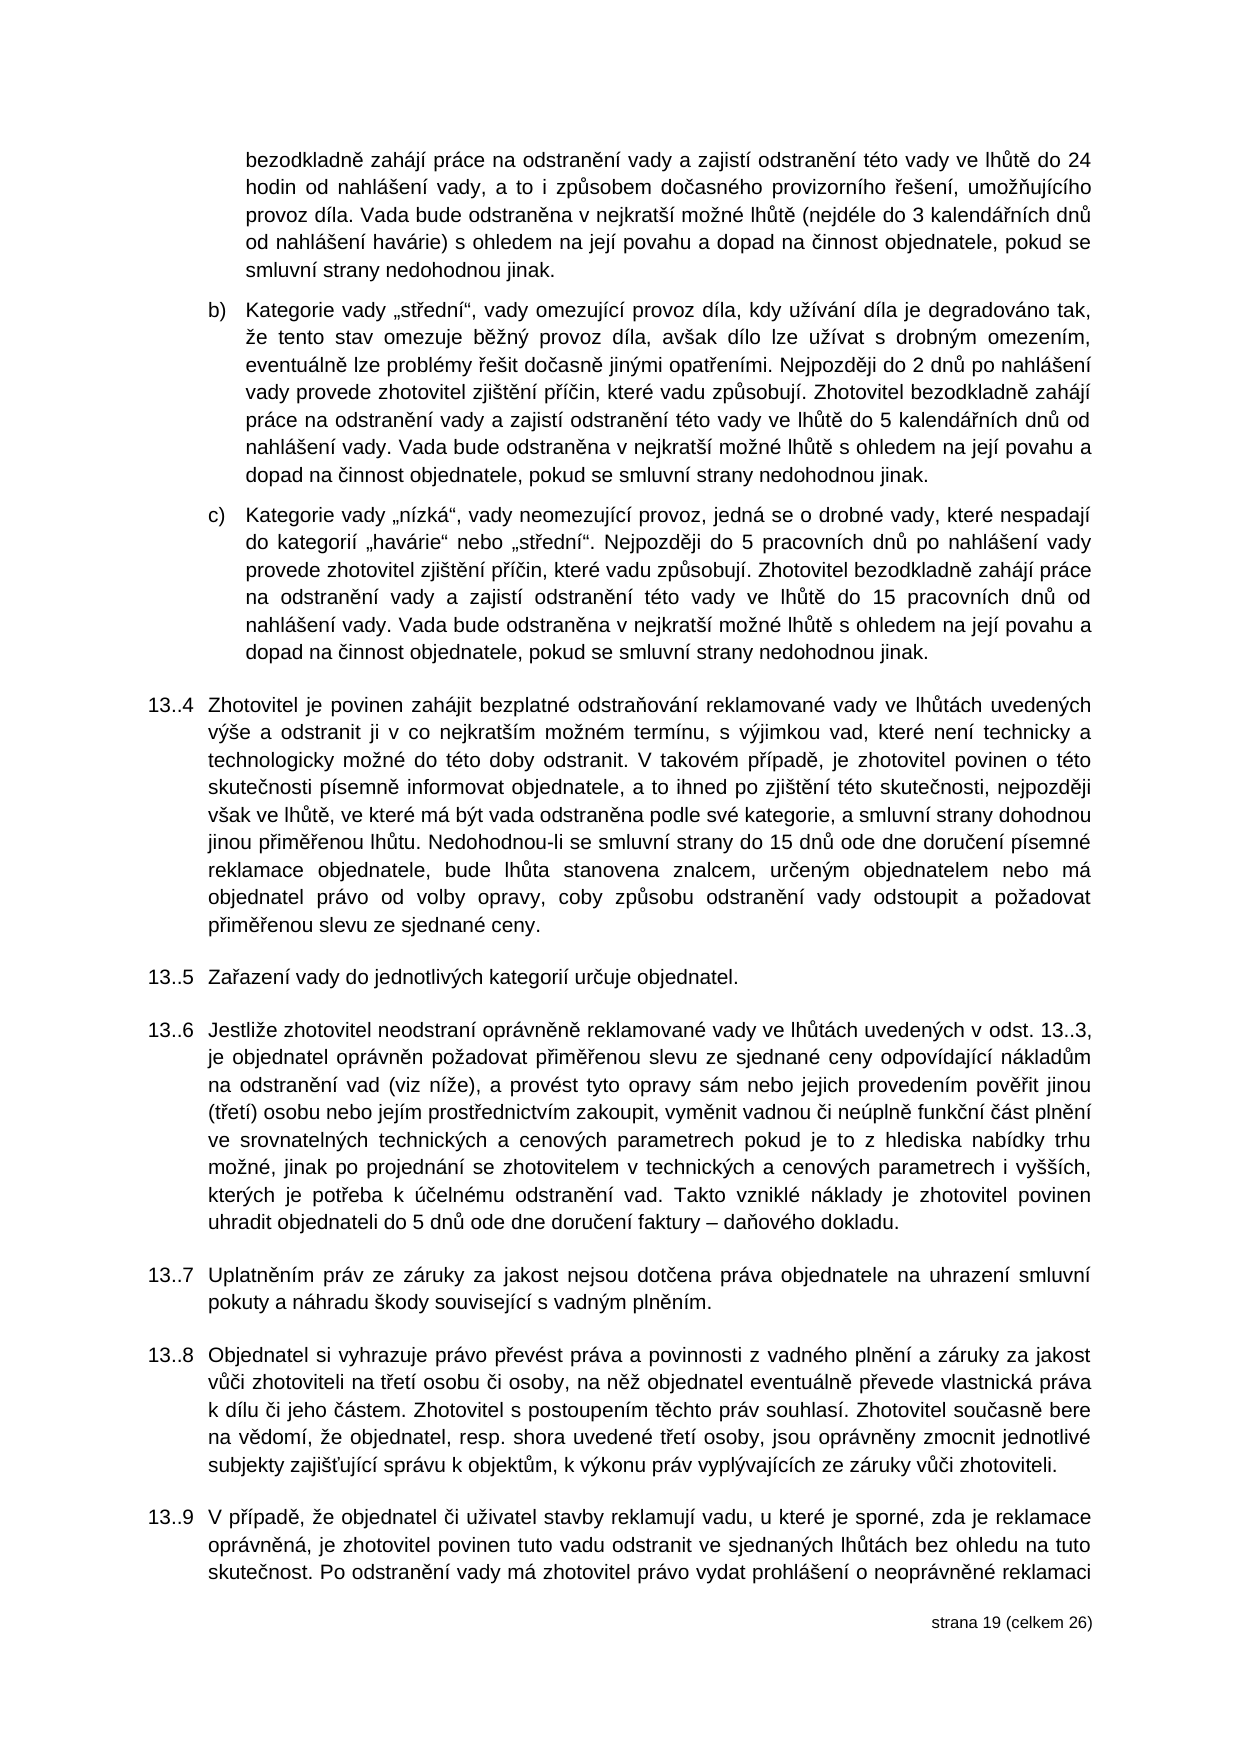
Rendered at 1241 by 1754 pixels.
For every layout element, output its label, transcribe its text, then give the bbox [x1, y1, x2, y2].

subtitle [148, 1505, 1092, 1584]
subtitle Uplatněním práv ze záruky za jakost nejsou dotčena práva objednatele na uhrazení smluvní pokuty a náhradu škody související s vadným plněním. [148, 1263, 1092, 1314]
subtitle Kategorie vady „nízká“, vady neomezující provoz, jedná se o drobné vady, které nespadají do kategorií „havárie“ nebo „střední“. Nejpozději do 5 pracovních dnů po nahlášení vady provede zhotovitel zjištění příčin, které vadu způsobují. Zhotovitel bezodkladně zahájí práce na odstranění vady a zajistí odstranění této vady ve lhůtě do 15 pracovních dnů od nahlášení vady. Vada bude odstraněna v nejkratší možné lhůtě s ohledem na její povahu a dopad na činnost objednatele, pokud se smluvní strany nedohodnou jinak. [208, 503, 1092, 664]
subtitle Zhotovitel je povinen zahájit bezplatné odstraňování reklamované vady ve lhůtách uvedených výše a odstranit ji v co nejkratším možném termínu, s výjimkou vad, které není technicky a technologicky možné do této doby odstranit. V takovém případě, je zhotovitel povinen o této skutečnosti písemně informovat objednatele, a to ihned po zjištění této skutečnosti, nejpozději však ve lhůtě, ve které má být vada odstraněna podle své kategorie, a smluvní strany dohodnou jinou přiměřenou lhůtu. Nedohodnou-li se smluvní strany do 15 dnů ode dne doručení písemné reklamace objednatele, bude lhůta stanovena znalcem, určeným objednatelem nebo má objednatel právo od volby opravy, coby způsobu odstranění vady odstoupit a požadovat přiměřenou slevu ze sjednané ceny. [148, 693, 1092, 937]
subtitle Jestliže zhotovitel neodstraní oprávněně reklamované vady ve lhůtách uvedených v odst. 13..3, je objednatel oprávněn požadovat přiměřenou slevu ze sjednané ceny odpovídající nákladům na odstranění vad (viz níže), a provést tyto opravy sám nebo jejich provedením pověřit jinou (třetí) osobu nebo jejím prostřednictvím zakoupit, vyměnit vadnou či neúplně funkční část plnění ve srovnatelných technických a cenových parametrech pokud je to z hlediska nabídky trhu možné, jinak po projednání se zhotovitelem v technických a cenových parametrech i vyšších, kterých je potřeba k účelnému odstranění vad. Takto vzniklé náklady je zhotovitel povinen uhradit objednateli do 5 dnů ode dne doručení faktury – daňového dokladu. [148, 1018, 1092, 1234]
subtitle Objednatel si vyhrazuje právo převést práva a povinnosti z vadného plnění a záruky za jakost vůči zhotoviteli na třetí osobu či osoby, na něž objednatel eventuálně převede vlastnická práva k dílu či jeho částem. Zhotovitel s postoupením těchto práv souhlasí. Zhotovitel současně bere na vědomí, že objednatel, resp. shora uvedené třetí osoby, jsou oprávněny zmocnit jednotlivé subjekty zajišťující správu k objektům, k výkonu práv vyplývajících ze záruky vůči zhotoviteli. [148, 1343, 1092, 1477]
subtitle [208, 148, 1092, 282]
subtitle Zařazení vady do jednotlivých kategorií určuje objednatel. [148, 965, 1092, 989]
subtitle Kategorie vady „střední“, vady omezující provoz díla, kdy užívání díla je degradováno tak, že tento stav omezuje běžný provoz díla, avšak dílo lze užívat s drobným omezením, eventuálně lze problémy řešit dočasně jinými opatřeními. Nejpozději do 2 dnů po nahlášení vady provede zhotovitel zjištění příčin, které vadu způsobují. Zhotovitel bezodkladně zahájí práce na odstranění vady a zajistí odstranění této vady ve lhůtě do 5 kalendářních dnů od nahlášení vady. Vada bude odstraněna v nejkratší možné lhůtě s ohledem na její povahu a dopad na činnost objednatele, pokud se smluvní strany nedohodnou jinak. [208, 298, 1092, 487]
